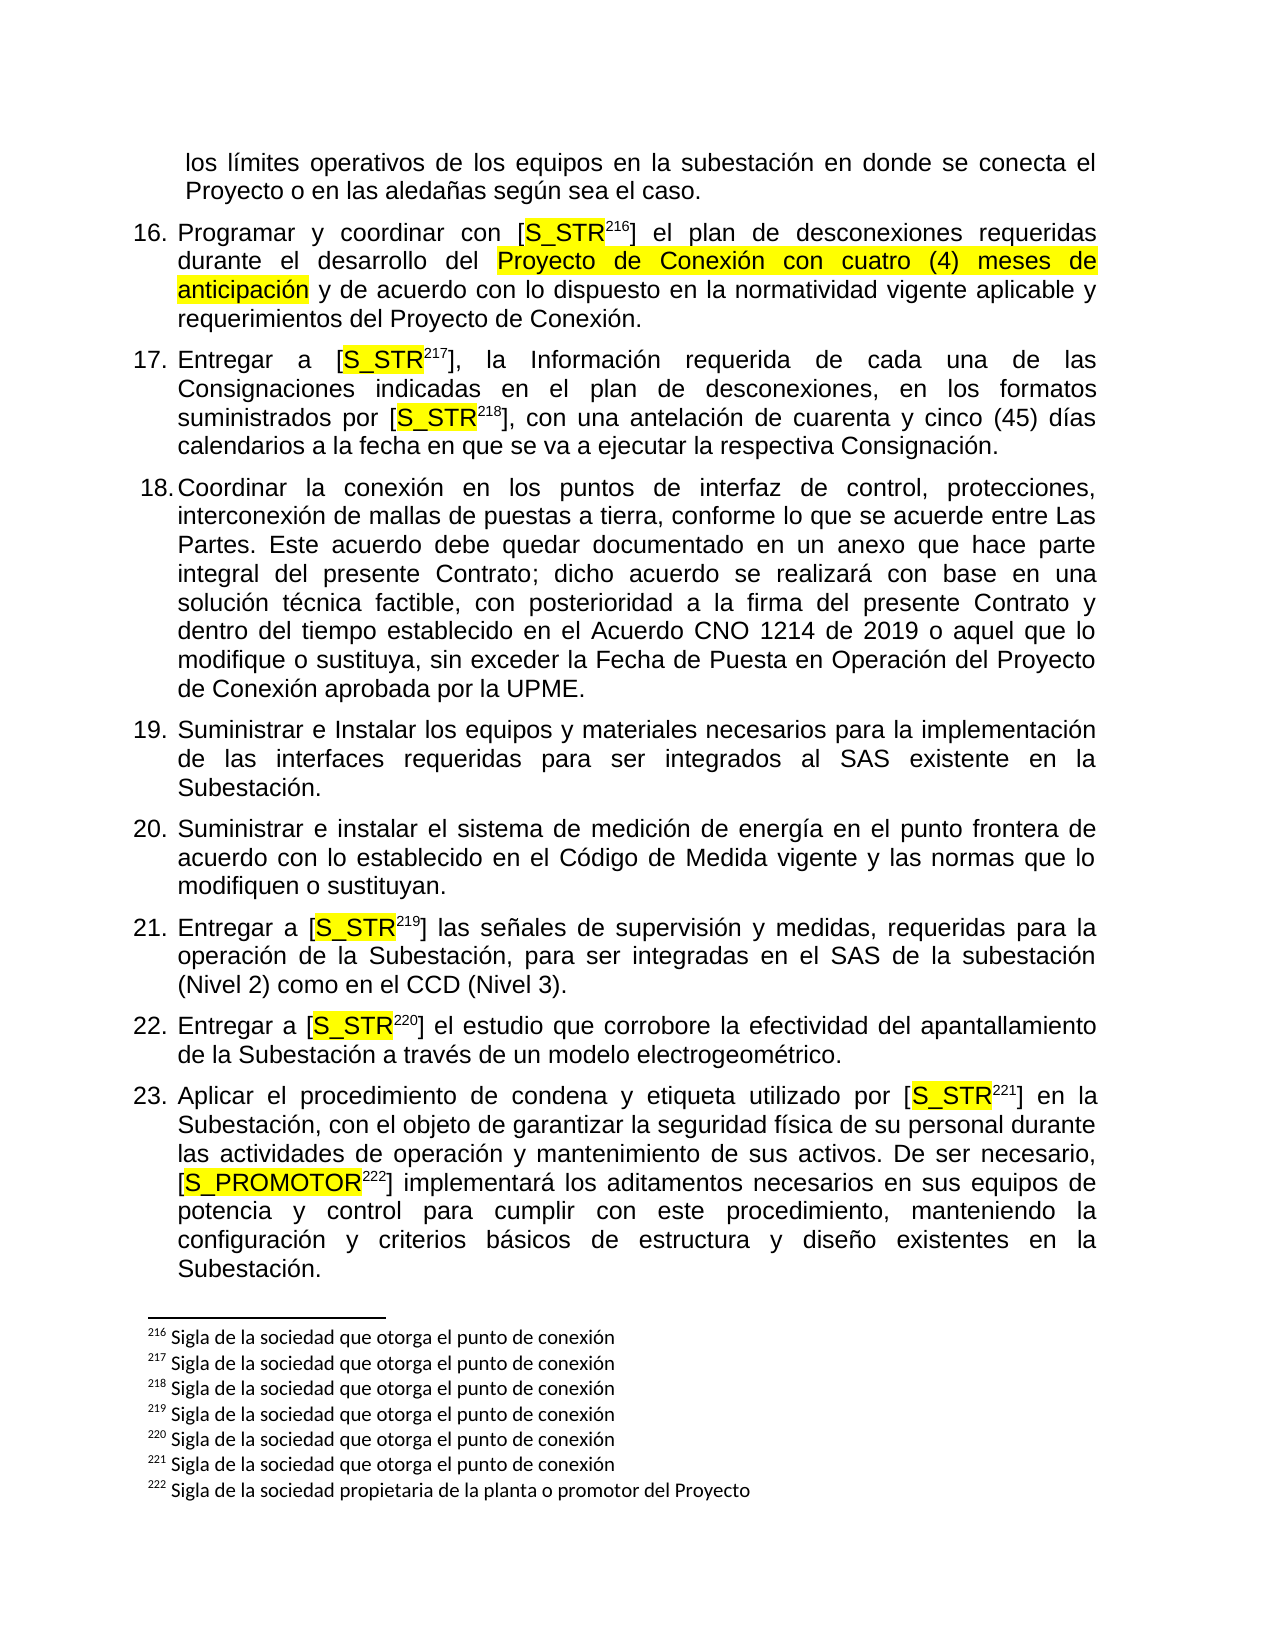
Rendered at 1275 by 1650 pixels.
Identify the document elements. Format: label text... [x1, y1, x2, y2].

list Suministrar e instalar el sistema de medición de energía en el punto frontera de acuerdo con lo establecido en el Código de Medida vigente y las normas que lo modifiquen o sustituyan. [133, 814, 1098, 900]
list Suministrar e Instalar los equipos y materiales necesarios para la implementación de las interfaces requeridas para ser integrados al SAS existente en la Subestación. [133, 715, 1098, 801]
list Coordinar la conexión en los puntos de interfaz de control, protecciones, interconexión de mallas de puestas a tierra, conforme lo que se acuerde entre Las Partes. Este acuerdo debe quedar documentado en un anexo que hace parte integral del presente Contrato; dicho acuerdo se realizará con base en una solución técnica factible, con posterioridad a la firma del presente Contrato y dentro del tiempo establecido en el Acuerdo CNO 1214 de 2019 o aquel que lo modifique o sustituya, sin exceder la Fecha de Puesta en Operación del Proyecto de Conexión aprobada por la UPME. [140, 473, 1098, 703]
list Aplicar el procedimiento de condena y etiqueta utilizado por [S_STR] en la Subestación, con el objeto de garantizar la seguridad física de su personal durante las actividades de operación y mantenimiento de sus activos. De ser necesario, [S_PROMOTOR] implementará los aditamentos necesarios en sus equipos de potencia y control para cumplir con este procedimiento, manteniendo la configuración y criterios básicos de estructura y diseño existentes en la Subestación. [133, 1081, 1098, 1283]
list Programar y coordinar con [S_STR] el plan de desconexiones requeridas durante el desarrollo del Proyecto de Conexión con cuatro (4) meses de anticipación y de acuerdo con lo dispuesto en la normatividad vigente aplicable y requerimientos del Proyecto de Conexión. [133, 218, 1098, 333]
list Entregar a [S_STR] el estudio que corrobore la efectividad del apantallamiento de la Subestación a través de un modelo electrogeométrico. [133, 1011, 1098, 1069]
list Entregar a [S_STR] las señales de supervisión y medidas, requeridas para la operación de la Subestación, para ser integradas en el SAS de la subestación (Nivel 2) como en el CCD (Nivel 3). [133, 913, 1098, 999]
list Entregar a [S_STR], la Información requerida de cada una de las Consignaciones indicadas en el plan de desconexiones, en los formatos suministrados por [S_STR], con una antelación de cuarenta y cinco (45) días calendarios a la fecha en que se va a ejecutar la respectiva Consignación. [133, 345, 1098, 460]
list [148, 148, 1098, 205]
